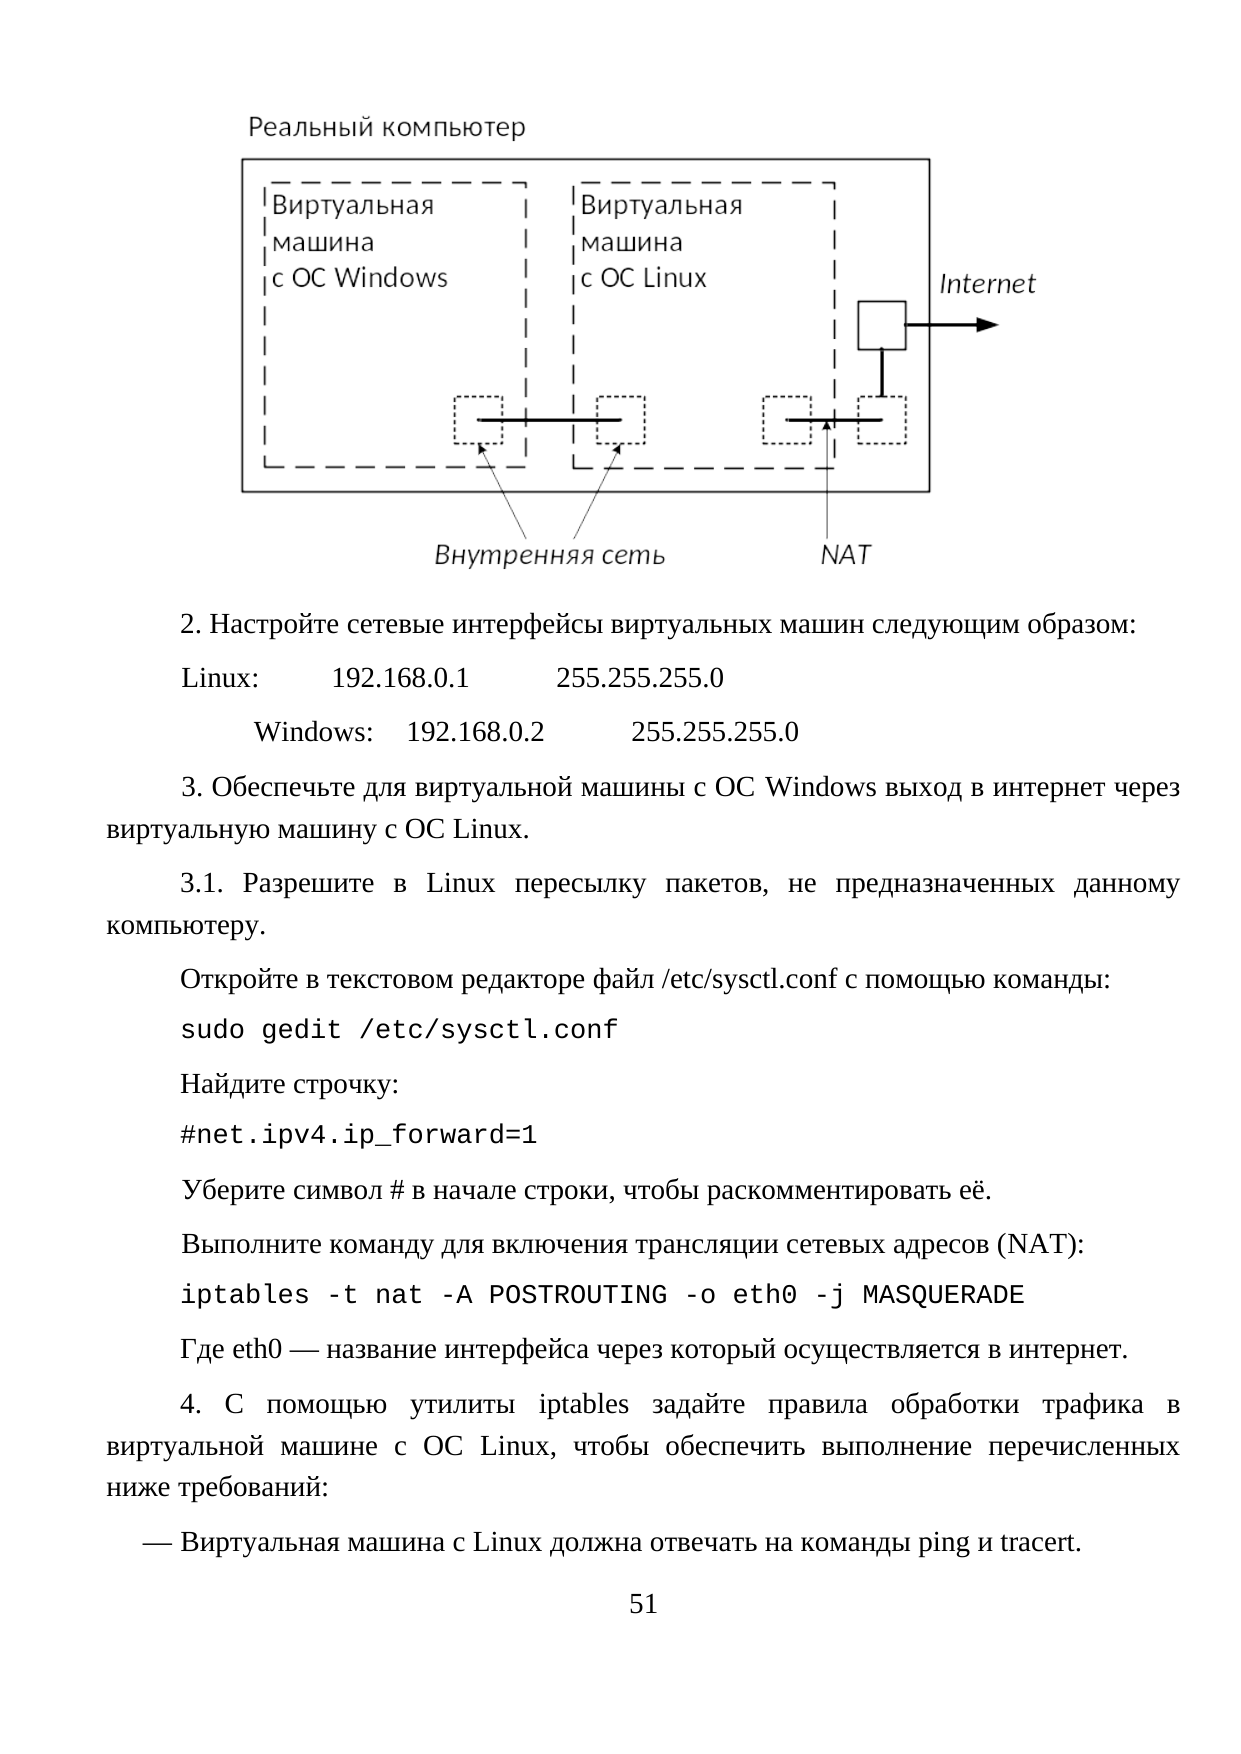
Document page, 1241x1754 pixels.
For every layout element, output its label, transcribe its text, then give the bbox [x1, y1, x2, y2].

text Уберите символ # в начале строки, чтобы раскомментировать её. [106, 1172, 1181, 1205]
text Linux: 192.168.0.1 255.255.255.0 [106, 660, 1181, 694]
text Windows: 192.168.0.2 255.255.255.0 [180, 714, 1181, 748]
text 2. Настройте сетевые интерфейсы виртуальных машин следующим образом: [106, 606, 1181, 639]
text 4. С помощью утилиты iptables задайте правила обработки трафика в виртуальной машине с ОС Linux, чтобы обеспечить выполнение перечисленных ниже требований: [106, 1386, 1181, 1503]
text Найдите строчку: [106, 1067, 1181, 1100]
text Откройте в текстовом редакторе файл /etc/sysctl.conf с помощью команды: [106, 961, 1181, 995]
text sudo gedit /etc/sysctl.conf [106, 1016, 1181, 1046]
list Виртуальная машина с Linux должна отвечать на команды ping и tracert. [143, 1524, 1181, 1557]
text #net.ipv4.ip_forward=1 [106, 1121, 1181, 1152]
text Выполните команду для включения трансляции сетевых адресов (NAT): [106, 1226, 1181, 1260]
text iptables -t nat -A POSTROUTING -o eth0 -j MASQUERADE [106, 1281, 1181, 1311]
text 3.1. Разрешите в Linux пересылку пакетов, не предназначенных данному компьютеру. [106, 865, 1181, 941]
text 3. Обеспечьте для виртуальной машины с ОС Windows выход в интернет через виртуальную машину с ОС Linux. [106, 769, 1181, 844]
text Где eth0 — название интерфейса через который осуществляется в интернет. [106, 1331, 1181, 1365]
